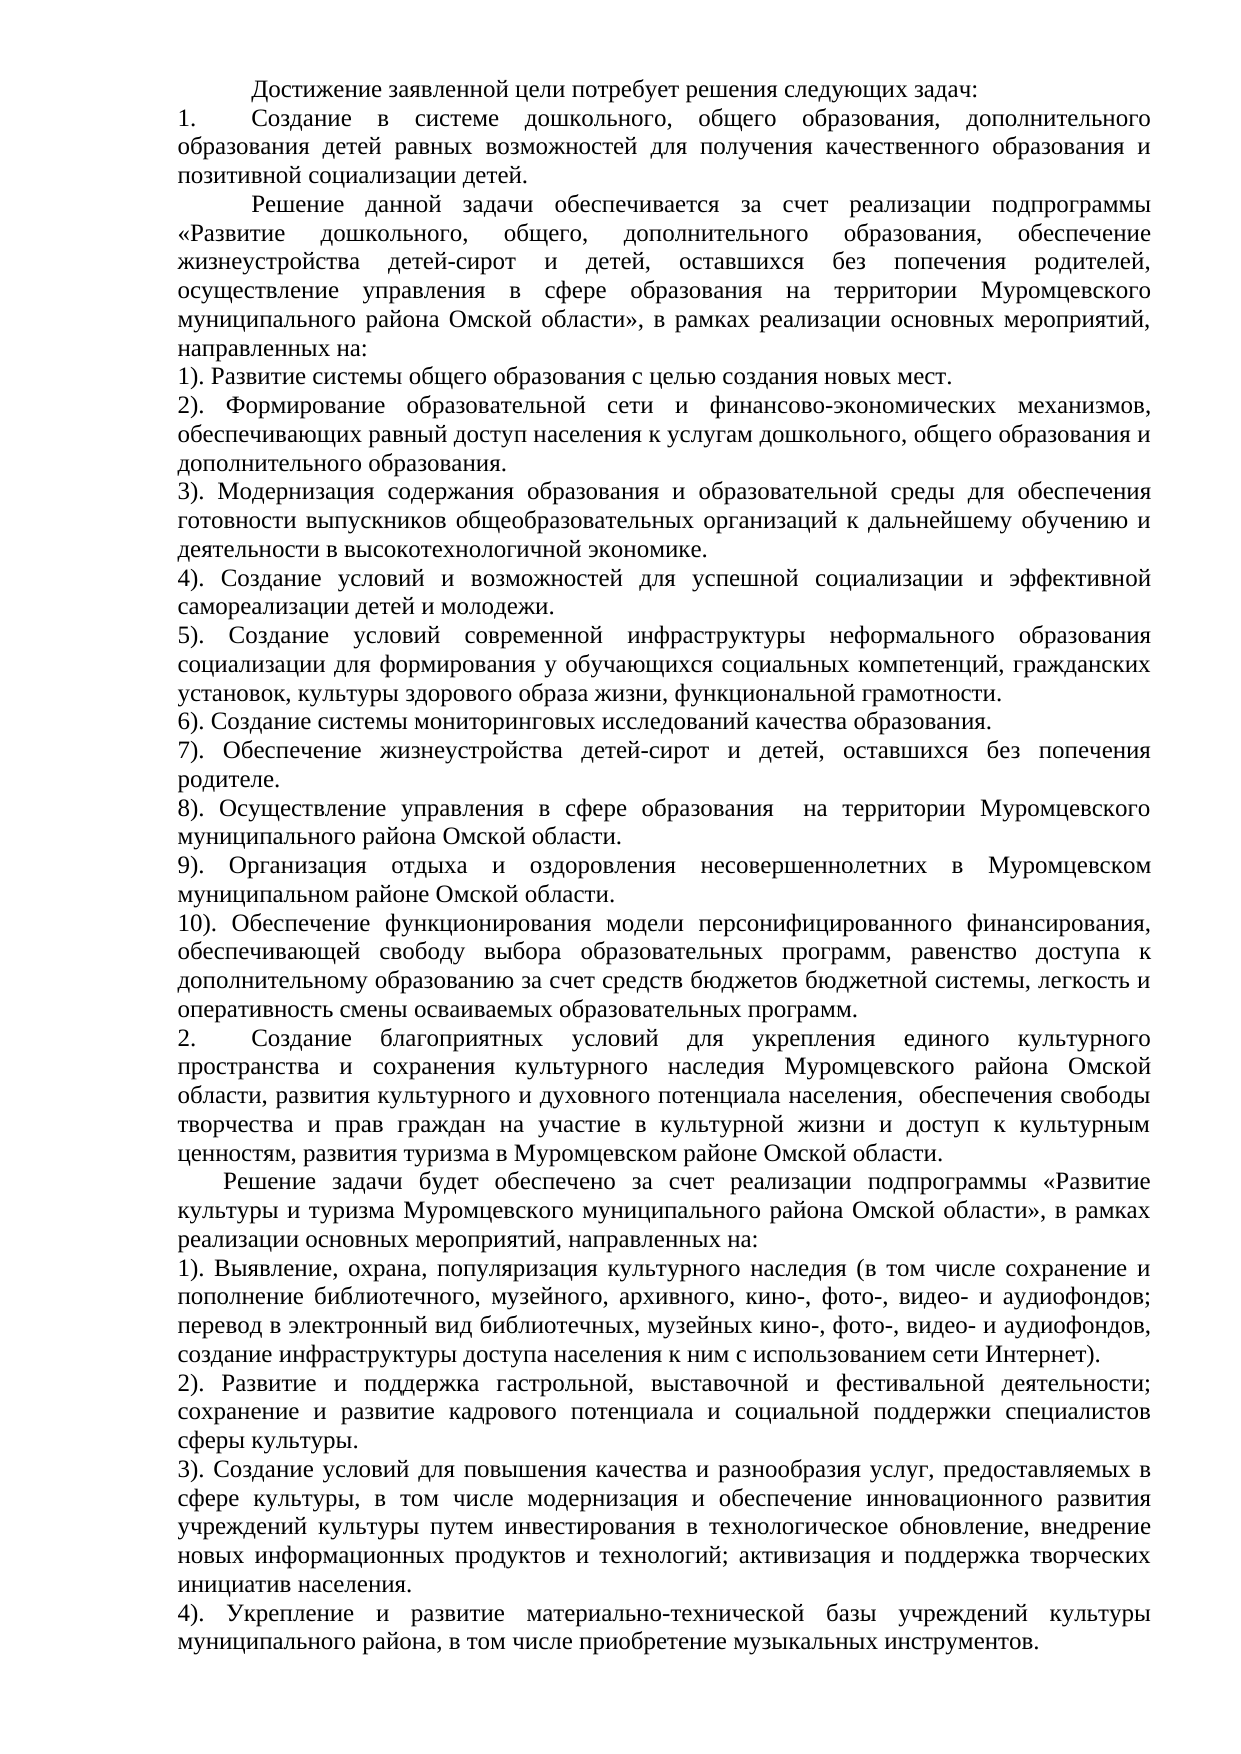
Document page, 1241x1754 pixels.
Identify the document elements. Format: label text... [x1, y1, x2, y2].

text 2). Формирование образовательной сети и финансово-экономических механизмов, обеспечивающих равный доступ населения к услугам дошкольного, общего образования и дополнительного образования. [177, 390, 1152, 476]
list Создание благоприятных условий для укрепления единого культурного пространства и сохранения культурного наследия Муромцевского района Омской области, развития культурного и духовного потенциала населения, обеспечения свободы творчества и прав граждан на участие в культурной жизни и доступ к культурным ценностям, развития туризма в Муромцевском районе Омской области. [177, 1023, 1152, 1166]
text 4). Создание условий и возможностей для успешной социализации и эффективной самореализации детей и молодежи. [177, 563, 1152, 620]
text 6). Создание системы мониторинговых исследований качества образования. [177, 706, 1152, 735]
text 9). Организация отдыха и оздоровления несовершеннолетних в Муромцевском муниципальном районе Омской области. [177, 850, 1152, 908]
text 2). Развитие и поддержка гастрольной, выставочной и фестивальной деятельности; сохранение и развитие кадрового потенциала и социальной поддержки специалистов сферы культуры. [177, 1368, 1152, 1454]
text 4). Укрепление и развитие материально-технической базы учреждений культуры муниципального района, в том числе приобретение музыкальных инструментов. [177, 1598, 1152, 1655]
text 5). Создание условий современной инфраструктуры неформального образования социализации для формирования у обучающихся социальных компетенций, гражданских установок, культуры здорового образа жизни, функциональной грамотности. [177, 620, 1152, 706]
text 1). Выявление, охрана, популяризация культурного наследия (в том числе сохранение и пополнение библиотечного, музейного, архивного, кино-, фото-, видео- и аудиофондов; перевод в электронный вид библиотечных, музейных кино-, фото-, видео- и аудиофондов, создание инфраструктуры доступа населения к ним с использованием сети Интернет). [177, 1253, 1152, 1368]
text 8). Осуществление управления в сфере образования на территории Муромцевского муниципального района Омской области. [177, 793, 1152, 850]
text 3). Создание условий для повышения качества и разнообразия услуг, предоставляемых в сфере культуры, в том числе модернизация и обеспечение инновационного развития учреждений культуры путем инвестирования в технологическое обновление, внедрение новых информационных продуктов и технологий; активизация и поддержка творческих инициатив населения. [177, 1454, 1152, 1598]
text 10). Обеспечение функционирования модели персонифицированного финансирования, обеспечивающей свободу выбора образовательных программ, равенство доступа к дополнительному образованию за счет средств бюджетов бюджетной системы, легкость и оперативность смены осваиваемых образовательных программ. [177, 908, 1152, 1023]
text Достижение заявленной цели потребует решения следующих задач: [177, 74, 1152, 103]
text Решение данной задачи обеспечивается за счет реализации подпрограммы «Развитие дошкольного, общего, дополнительного образования, обеспечение жизнеустройства детей-сирот и детей, оставшихся без попечения родителей, осуществление управления в сфере образования на территории Муромцевского муниципального района Омской области», в рамках реализации основных мероприятий, направленных на: [177, 189, 1152, 361]
text 7). Обеспечение жизнеустройства детей-сирот и детей, оставшихся без попечения родителе. [177, 735, 1152, 793]
text 3). Модернизация содержания образования и образовательной среды для обеспечения готовности выпускников общеобразовательных организаций к дальнейшему обучению и деятельности в высокотехнологичной экономике. [177, 476, 1152, 563]
list Создание в системе дошкольного, общего образования, дополнительного образования детей равных возможностей для получения качественного образования и позитивной социализации детей. [177, 103, 1152, 189]
text Решение задачи будет обеспечено за счет реализации подпрограммы «Развитие культуры и туризма Муромцевского муниципального района Омской области», в рамках реализации основных мероприятий, направленных на: [177, 1166, 1152, 1253]
text 1). Развитие системы общего образования с целью создания новых мест. [177, 361, 1152, 390]
